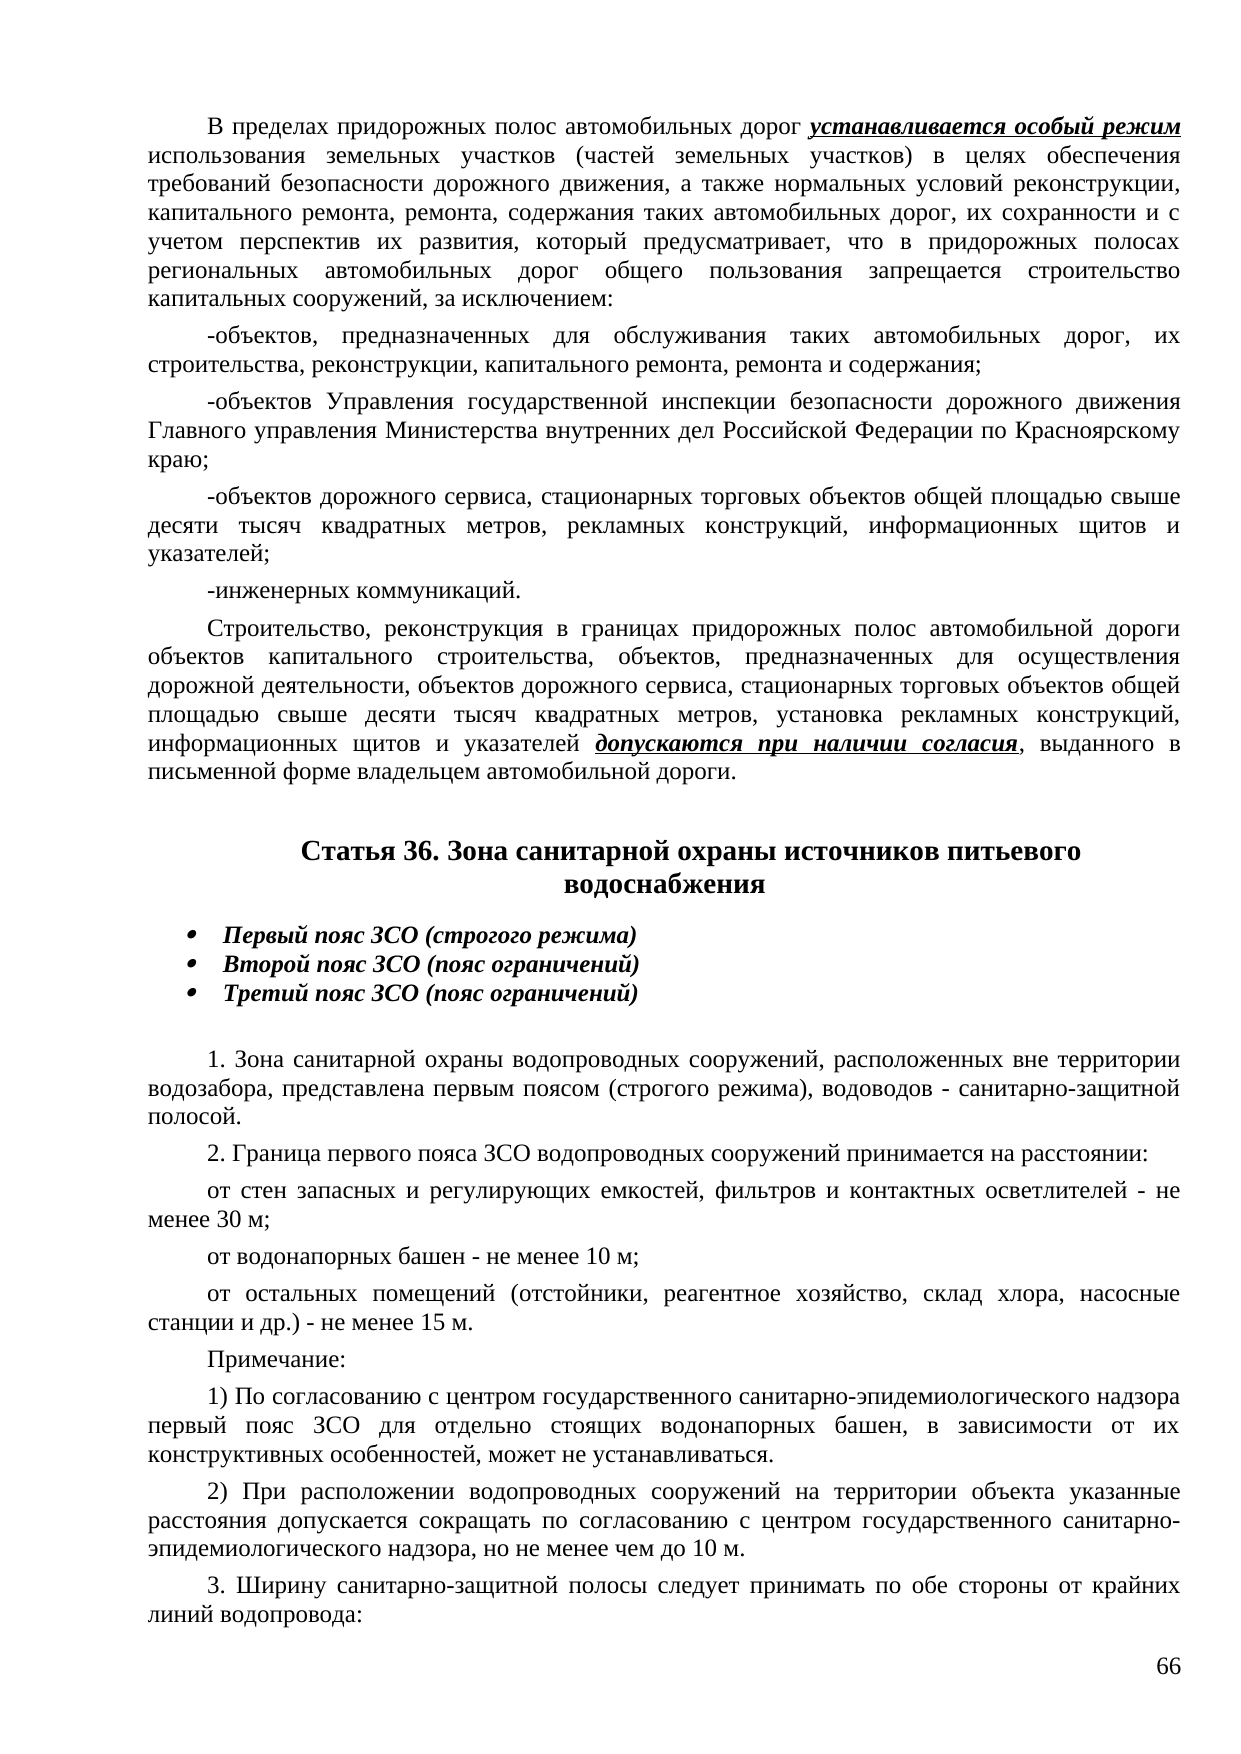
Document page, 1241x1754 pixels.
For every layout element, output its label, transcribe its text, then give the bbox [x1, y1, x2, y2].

text -объектов Управления государственной инспекции безопасности дорожного движения Главного управления Министерства внутренних дел Российской Федерации по Красноярскому краю; [148, 386, 1181, 473]
text от стен запасных и регулирующих емкостей, фильтров и контактных осветлителей - не менее 30 м; [148, 1176, 1181, 1233]
text 2. Граница первого пояса ЗСО водопроводных сооружений принимается на расстоянии: [148, 1138, 1181, 1167]
text В пределах придорожных полос автомобильных дорог устанавливается особый режим использования земельных участков (частей земельных участков) в целях обеспечения требований безопасности дорожного движения, а также нормальных условий реконструкции, капитального ремонта, ремонта, содержания таких автомобильных дорог, их сохранности и с учетом перспектив их развития, который предусматривает, что в придорожных полосах региональных автомобильных дорог общего пользования запрещается строительство капитальных сооружений, за исключением: [148, 111, 1181, 312]
text 3. Ширину санитарно-защитной полосы следует принимать по обе стороны от крайних линий водопровода: [148, 1571, 1181, 1628]
text от водонапорных башен - не менее 10 м; [148, 1241, 1181, 1270]
text -инженерных коммуникаций. [148, 576, 1181, 604]
text от остальных помещений (отстойники, реагентное хозяйство, склад хлора, насосные станции и др.) - не менее 15 м. [148, 1278, 1181, 1336]
text 1) По согласованию с центром государственного санитарно-эпидемиологического надзора первый пояс ЗСО для отдельно стоящих водонапорных башен, в зависимости от их конструктивных особенностей, может не устанавливаться. [148, 1381, 1181, 1468]
text -объектов дорожного сервиса, стационарных торговых объектов общей площадью свыше десяти тысяч квадратных метров, рекламных конструкций, информационных щитов и указателей; [148, 481, 1181, 567]
text -объектов, предназначенных для обслуживания таких автомобильных дорог, их строительства, реконструкции, капитального ремонта, ремонта и содержания; [148, 321, 1181, 378]
title Второй пояс ЗСО (пояс ограничений) [185, 949, 1181, 978]
title Третий пояс ЗСО (пояс ограничений) [185, 978, 1181, 1007]
text Строительство, реконструкция в границах придорожных полос автомобильной дороги объектов капитального строительства, объектов, предназначенных для осуществления дорожной деятельности, объектов дорожного сервиса, стационарных торговых объектов общей площадью свыше десяти тысяч квадратных метров, установка рекламных конструкций, информационных щитов и указателей допускаются при наличии согласия, выданного в письменной форме владельцем автомобильной дороги. [148, 613, 1181, 785]
text Примечание: [148, 1344, 1181, 1373]
text 1. Зона санитарной охраны водопроводных сооружений, расположенных вне территории водозабора, представлена первым поясом (строгого режима), водоводов - санитарно-защитной полосой. [148, 1044, 1181, 1130]
title Первый пояс ЗСО (строгого режима) [185, 921, 1181, 949]
subtitle Статья 36. Зона санитарной охраны источников питьевого водоснабжения [148, 833, 1181, 900]
text 2) При расположении водопроводных сооружений на территории объекта указанные расстояния допускается сокращать по согласованию с центром государственного санитарно-эпидемиологического надзора, но не менее чем до 10 м. [148, 1476, 1181, 1562]
